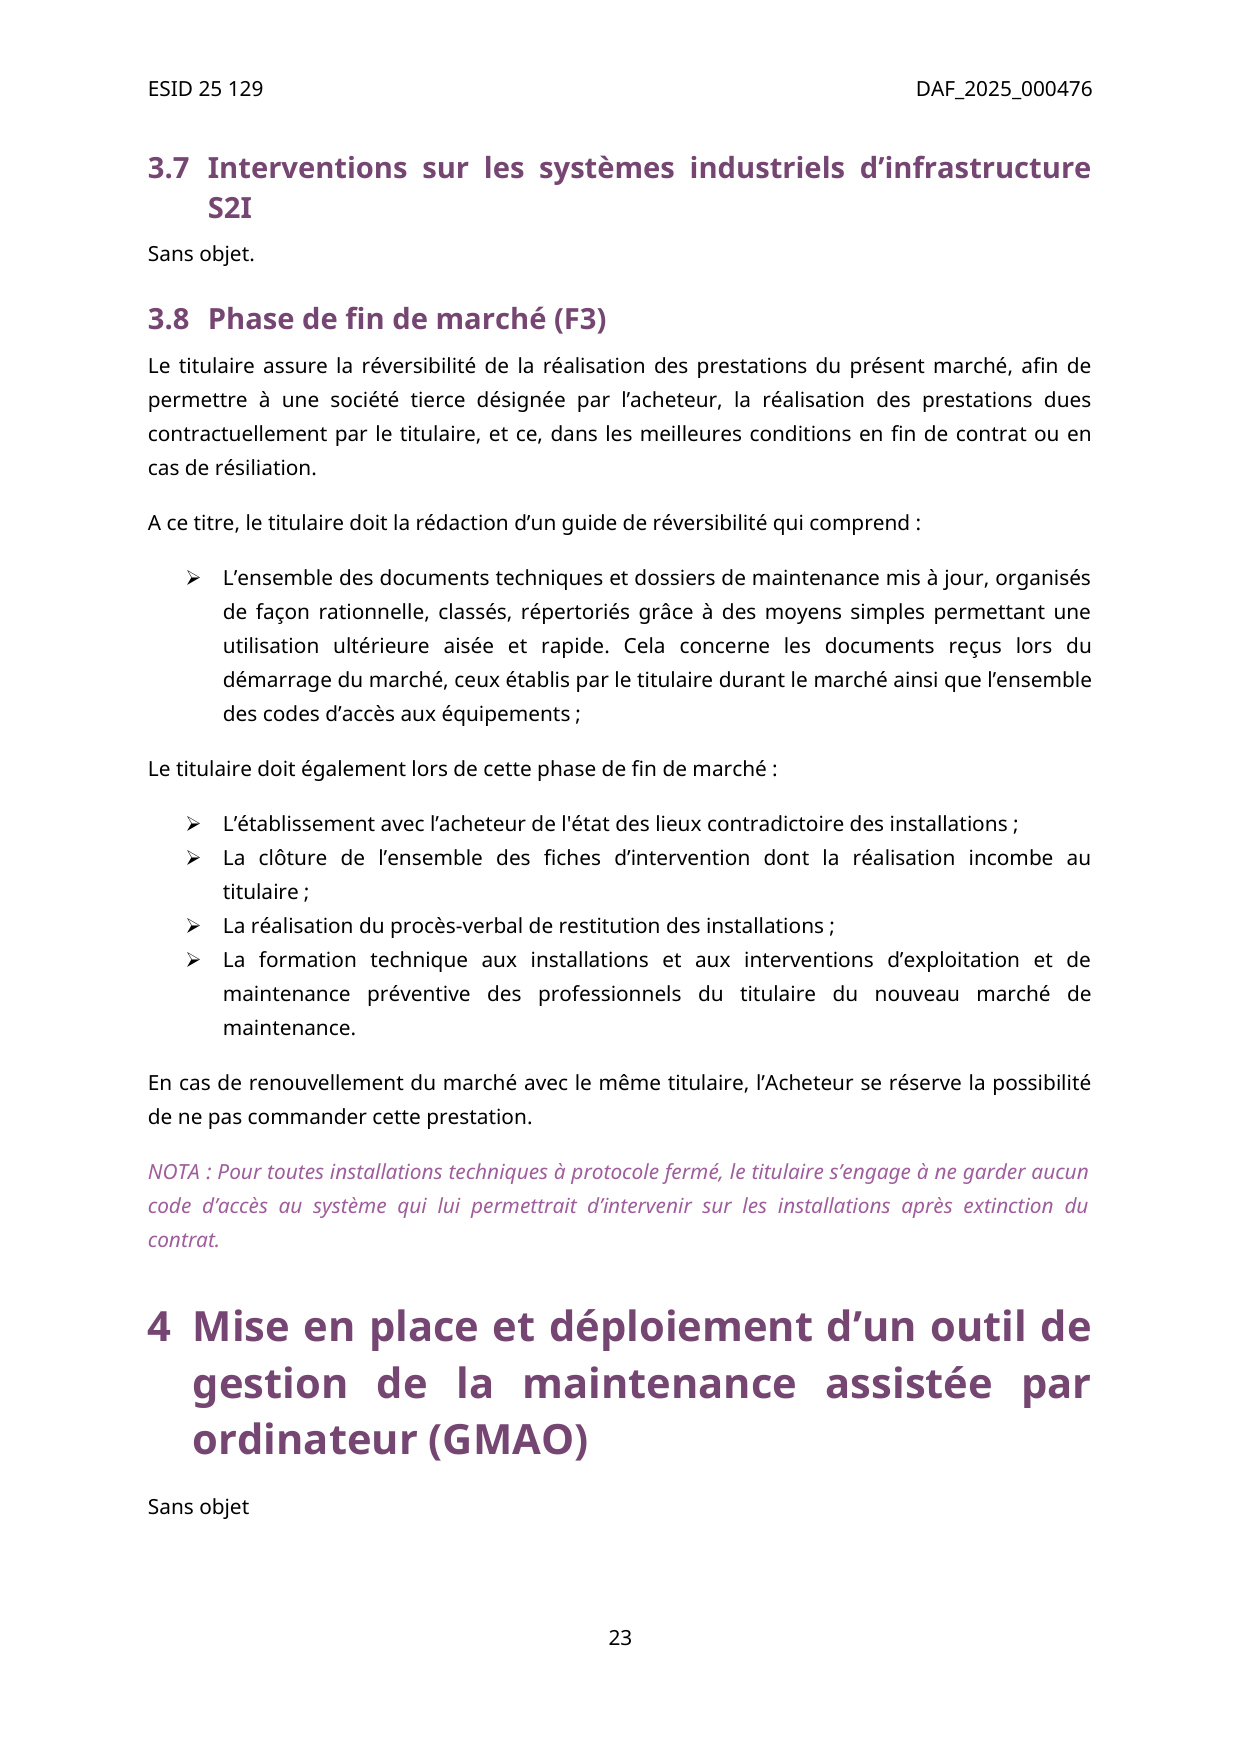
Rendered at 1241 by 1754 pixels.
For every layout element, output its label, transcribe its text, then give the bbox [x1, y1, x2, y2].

subtitle Interventions sur les systèmes industriels d’infrastructure S2I [148, 148, 1093, 227]
list L’ensemble des documents techniques et dossiers de maintenance mis à jour, organisés de façon rationnelle, classés, répertoriés grâce à des moyens simples permettant une utilisation ultérieure aisée et rapide. Cela concerne les documents reçus lors du démarrage du marché, ceux établis par le titulaire durant le marché ainsi que l’ensemble des codes d’accès aux équipements ; [185, 563, 1093, 727]
list L’établissement avec l’acheteur de l'état des lieux contradictoire des installations ; [185, 809, 1093, 837]
text Le titulaire assure la réversibilité de la réalisation des prestations du présent marché, afin de permettre à une société tierce désignée par l’acheteur, la réalisation des prestations dues contractuellement par le titulaire, et ce, dans les meilleures conditions en fin de contrat ou en cas de résiliation. [148, 351, 1093, 481]
list La formation technique aux installations et aux interventions d’exploitation et de maintenance préventive des professionnels du titulaire du nouveau marché de maintenance. [185, 945, 1093, 1042]
subtitle Phase de fin de marché (F3) [148, 298, 1093, 338]
subtitle Mise en place et déploiement d’un outil de gestion de la maintenance assistée par ordinateur (GMAO) [148, 1297, 1093, 1467]
text NOTA : Pour toutes installations techniques à protocole fermé, le titulaire s’engage à ne garder aucun code d’accès au système qui lui permettrait d’intervenir sur les installations après extinction du contrat. [148, 1157, 1093, 1253]
text Le titulaire doit également lors de cette phase de fin de marché : [148, 754, 1093, 782]
text Sans objet [148, 1492, 1093, 1520]
text Sans objet. [148, 239, 1093, 268]
list La clôture de l’ensemble des fiches d’intervention dont la réalisation incombe au titulaire ; [185, 843, 1093, 905]
list La réalisation du procès-verbal de restitution des installations ; [185, 911, 1093, 939]
text A ce titre, le titulaire doit la rédaction d’un guide de réversibilité qui comprend : [148, 508, 1093, 536]
text En cas de renouvellement du marché avec le même titulaire, l’Acheteur se réserve la possibilité de ne pas commander cette prestation. [148, 1068, 1093, 1131]
